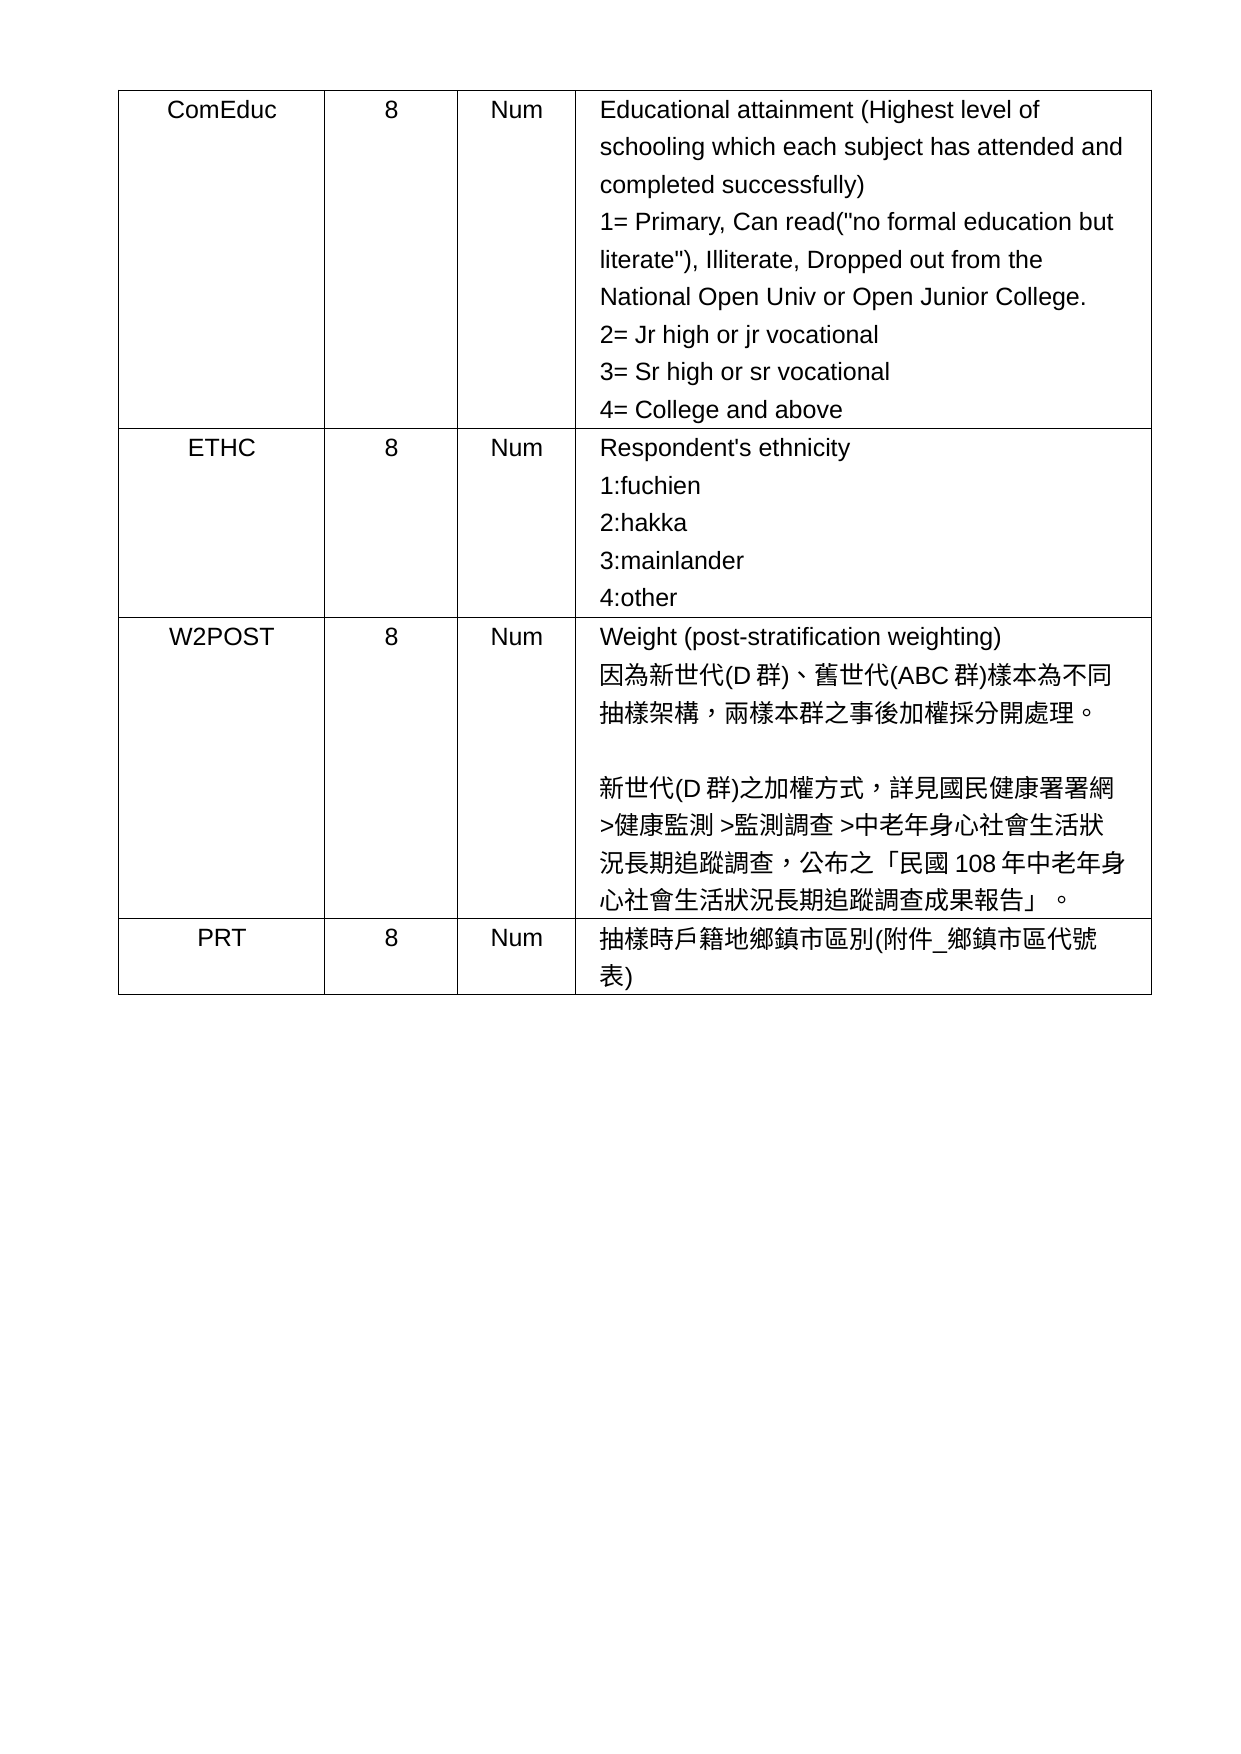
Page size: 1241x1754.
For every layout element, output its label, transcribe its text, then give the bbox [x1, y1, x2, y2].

table_cell Weight (post-stratification weighting) 因為新世代(D群)、舊世代(ABC群)樣本為不同抽樣架構，兩樣本群之事後加權採分開處理。 新世代(D群)之加權方式，詳見國民健康署署網 >健康監測 >監測調查 >中老年身心社會生活狀況長期追蹤調查，公布之「民國108年中老年身心社會生活狀況長期追蹤調查成果報告」。 [576, 618, 1151, 918]
table_cell 抽樣時戶籍地鄉鎮市區別(附件_鄉鎮市區代號表) [576, 919, 1151, 994]
table_cell 8 [325, 919, 457, 994]
table_cell 8 [325, 429, 457, 617]
table_cell Num [458, 91, 575, 428]
table_cell W2POST [119, 618, 324, 918]
table_cell Respondent's ethnicity 1:fuchien 2:hakka 3:mainlander 4:other [576, 429, 1151, 617]
table_cell Num [458, 618, 575, 918]
table_cell PRT [119, 919, 324, 994]
table_cell Educational attainment (Highest level of schooling which each subject has attended and completed successfully) 1= Primary, Can read("no formal education but literate"), Illiterate, Dropped out from the National Open Univ or Open Junior College. 2= Jr high or jr vocational 3= Sr high or sr vocational 4= College and above [576, 91, 1151, 428]
table_cell Num [458, 429, 575, 617]
table_cell Num [458, 919, 575, 994]
table_cell ETHC [119, 429, 324, 617]
table_cell ComEduc [119, 91, 324, 428]
table_cell 8 [325, 91, 457, 428]
table_cell 8 [325, 618, 457, 918]
